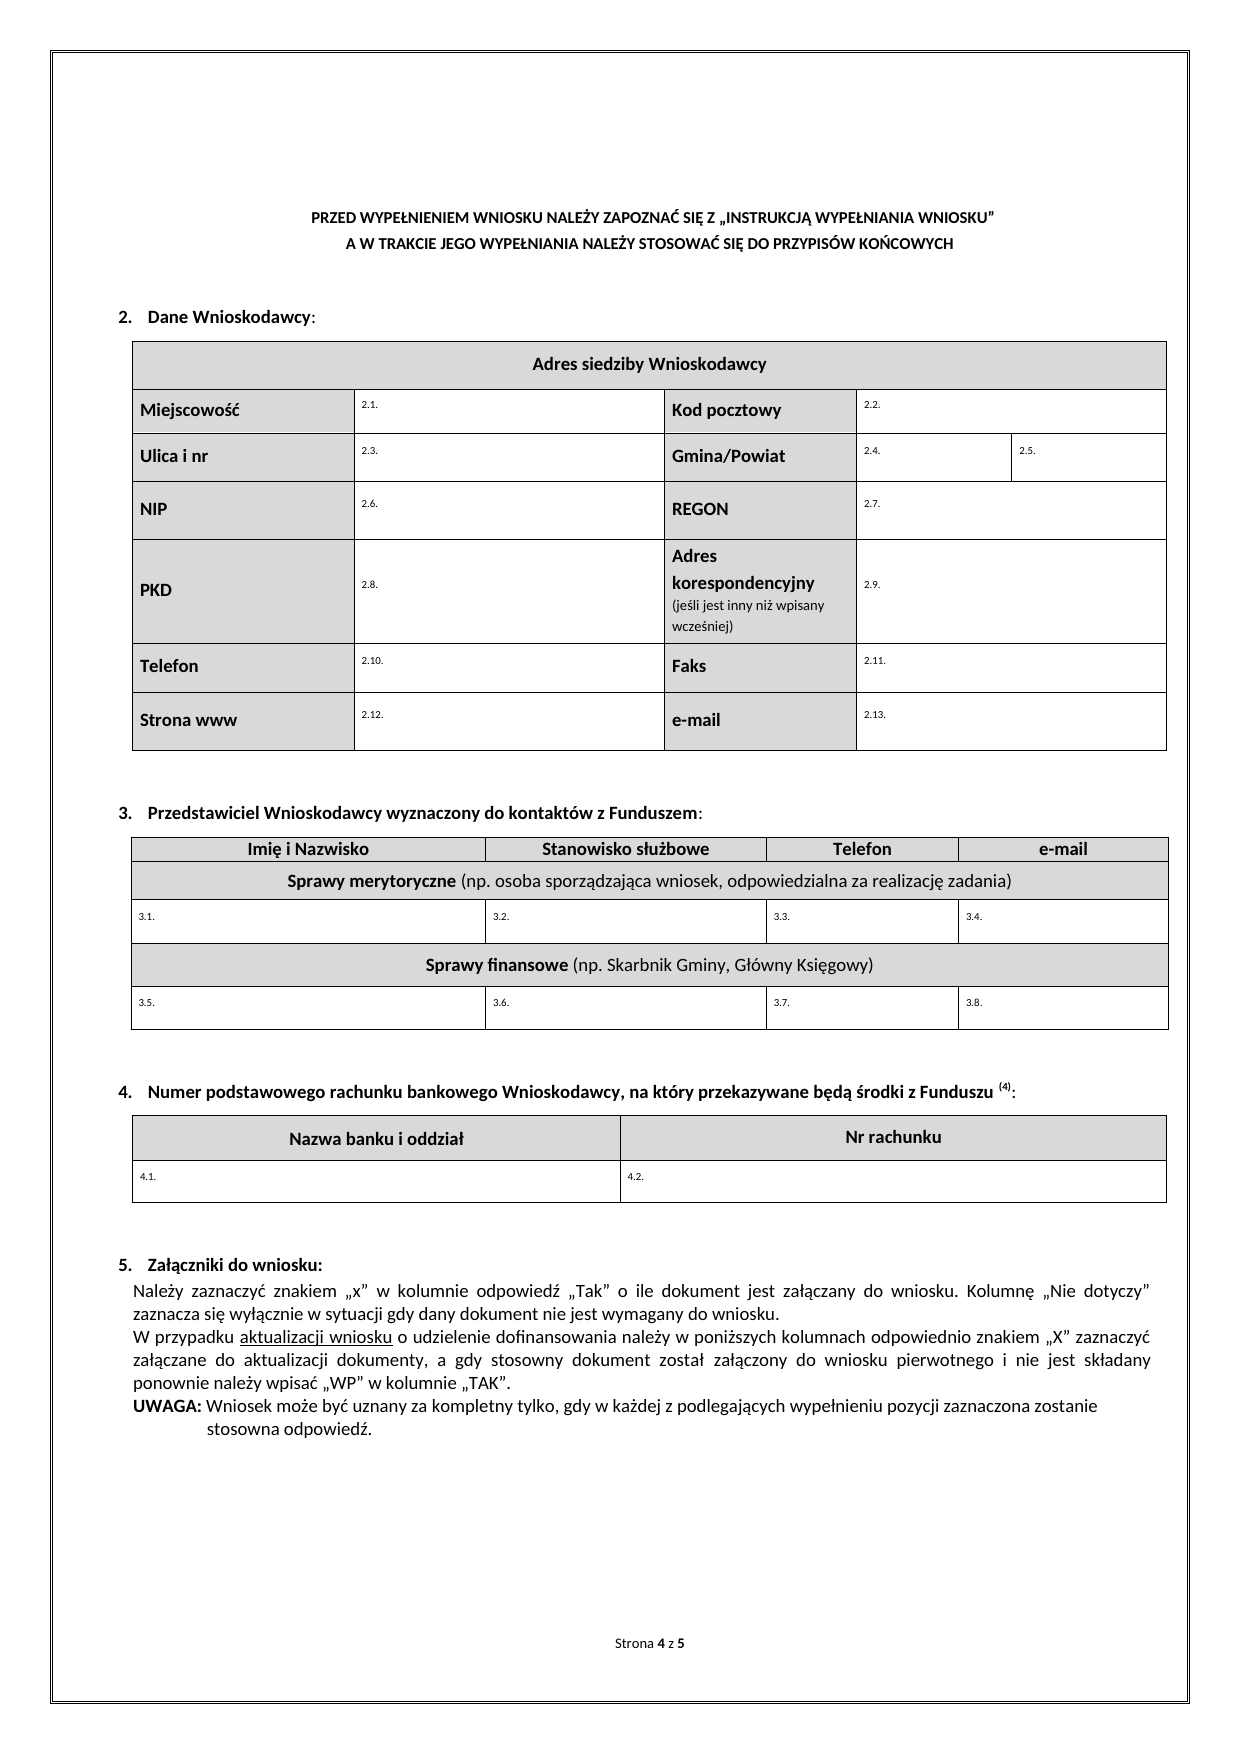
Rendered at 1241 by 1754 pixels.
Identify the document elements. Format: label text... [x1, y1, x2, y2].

table_cell 2.4. [857, 434, 1011, 481]
table_cell 3.3. [767, 900, 958, 943]
table_cell 3.8. [959, 987, 1168, 1029]
table_cell 3.5. [132, 987, 485, 1029]
table_cell 3.6. [486, 987, 766, 1029]
table_cell 2.6. [355, 482, 664, 539]
text A W TRAKCIE JEGO WYPEŁNIANIA NALEŻY STOSOWAĆ SIĘ DO PRZYPISÓW KOŃCOWYCH [148, 233, 1152, 254]
table_cell Sprawy finansowe (np. Skarbnik Gminy, Główny Księgowy) [132, 944, 1168, 986]
table_cell 2.10. [355, 644, 664, 692]
list Należy zaznaczyć znakiem „x” w kolumnie odpowiedź „Tak” o ile dokument jest załączany do wniosku. Kolumnę „Nie dotyczy” zaznacza się wyłącznie w sytuacji gdy dany dokument nie jest wymagany do wniosku. [133, 1280, 1152, 1326]
table_cell e-mail [665, 693, 856, 750]
table_cell 2.8. [355, 540, 664, 643]
list W przypadku aktualizacji wniosku o udzielenie dofinansowania należy w poniższych kolumnach odpowiednio znakiem „X” zaznaczyć załączane do aktualizacji dokumenty, a gdy stosowny dokument został załączony do wniosku pierwotnego i nie jest składany ponownie należy wpisać „WP” w kolumnie „TAK”. [133, 1326, 1152, 1394]
table_cell 4.2. [621, 1161, 1166, 1202]
table_cell Adres korespondencyjny (jeśli jest inny niż wpisany wcześniej) [665, 540, 856, 643]
table_header Imię i Nazwisko [132, 838, 485, 861]
table_cell 4.1. [133, 1161, 620, 1202]
table_cell 2.5. [1012, 434, 1166, 481]
list Przedstawiciel Wnioskodawcy wyznaczony do kontaktów z Funduszem: [118, 801, 1152, 824]
table_header Stanowisko służbowe [486, 838, 766, 861]
table_cell Faks [665, 644, 856, 692]
table_cell 3.2. [486, 900, 766, 943]
table_cell 2.12. [355, 693, 664, 750]
table_cell REGON [665, 482, 856, 539]
table_cell Miejscowość [133, 390, 354, 432]
text PRZED WYPEŁNIENIEM WNIOSKU NALEŻY ZAPOZNAĆ SIĘ Z „INSTRUKCJĄ WYPEŁNIANIA WNIOSKU” [148, 207, 1152, 227]
table_cell NIP [133, 482, 354, 539]
list Numer podstawowego rachunku bankowego Wnioskodawcy, na który przekazywane będą środki z Funduszu (4): [118, 1080, 1152, 1103]
table_header Nazwa banku i oddział [133, 1116, 620, 1160]
list Dane Wnioskodawcy: [118, 305, 1152, 328]
table_header Telefon [767, 838, 958, 861]
table_cell 3.7. [767, 987, 958, 1029]
table_cell Ulica i nr [133, 434, 354, 481]
table_cell 2.1. [355, 390, 664, 432]
table_cell 2.3. [355, 434, 664, 481]
table_cell Gmina/Powiat [665, 434, 856, 481]
table_cell Strona www [133, 693, 354, 750]
table_header Nr rachunku [621, 1116, 1166, 1160]
list UWAGA: Wniosek może być uznany za kompletny tylko, gdy w każdej z podlegających wypełnieniu pozycji zaznaczona zostanie stosowna odpowiedź. [133, 1394, 1152, 1440]
list Załączniki do wniosku: [118, 1253, 1152, 1276]
table_cell 2.11. [857, 644, 1166, 692]
table_header Adres siedziby Wnioskodawcy [133, 342, 1166, 389]
table_cell 2.9. [857, 540, 1166, 643]
table_cell 2.7. [857, 482, 1166, 539]
table_header e-mail [959, 838, 1168, 861]
table_cell 2.13. [857, 693, 1166, 750]
table_cell Sprawy merytoryczne (np. osoba sporządzająca wniosek, odpowiedzialna za realizację zadania) [132, 862, 1168, 899]
table_cell 2.2. [857, 390, 1166, 432]
table_cell 3.1. [132, 900, 485, 943]
table_cell PKD [133, 540, 354, 643]
table_cell 3.4. [959, 900, 1168, 943]
table_cell Kod pocztowy [665, 390, 856, 432]
table_cell Telefon [133, 644, 354, 692]
